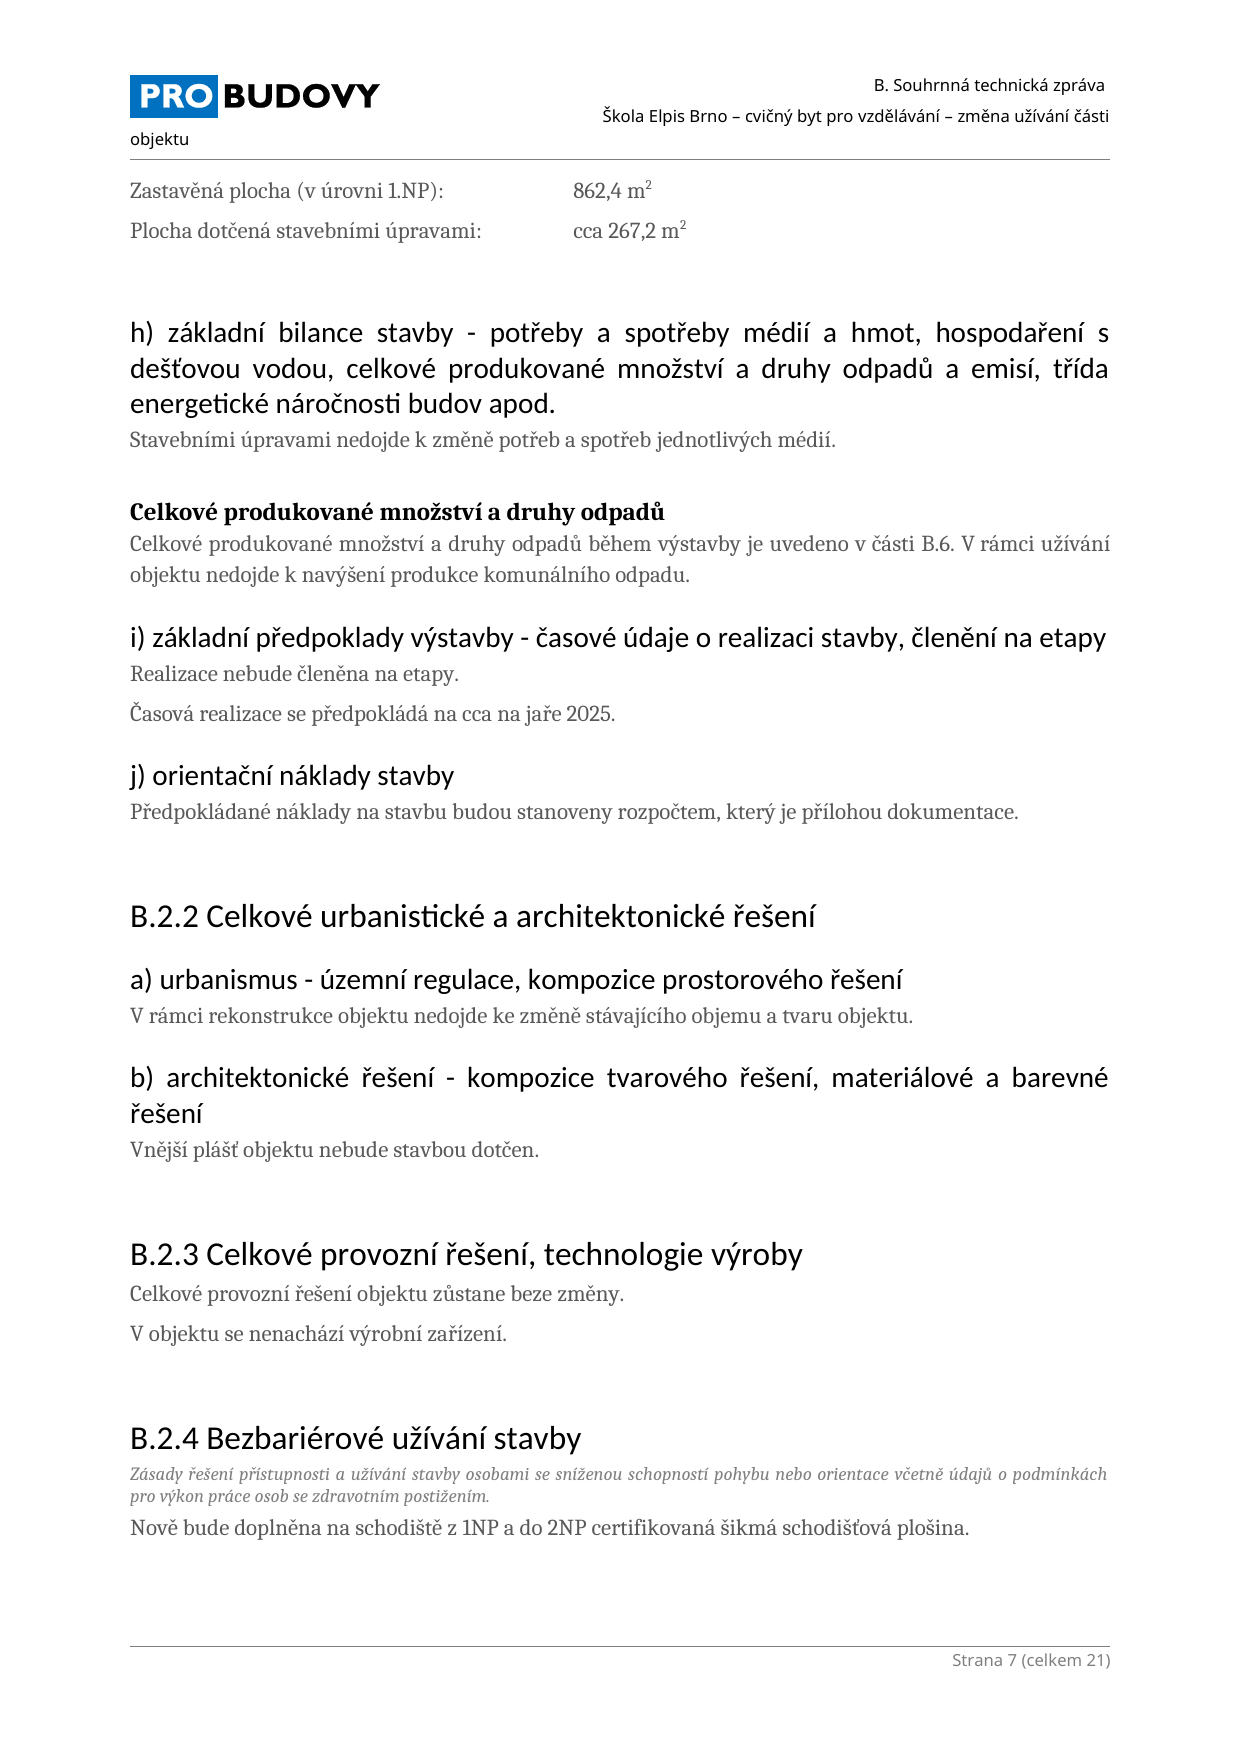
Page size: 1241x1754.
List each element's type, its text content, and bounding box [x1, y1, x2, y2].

text b) architektonické řešení - kompozice tvarového řešení, materiálové a barevné řešení [130, 1059, 1110, 1131]
text Celkové produkované množství a druhy odpadů [130, 498, 1110, 526]
text Stavebními úpravami nedojde k změně potřeb a spotřeb jednotlivých médií. [130, 427, 1110, 453]
text j) orientační náklady stavby [130, 757, 1110, 793]
text Předpokládané náklady na stavbu budou stanoveny rozpočtem, který je přílohou dokumentace. [130, 799, 1110, 825]
text Realizace nebude členěna na etapy. [130, 661, 1110, 687]
text B.2.2 Celkové urbanistické a architektonické řešení [130, 895, 1110, 936]
text Zásady řešení přístupnosti a užívání stavby osobami se sníženou schopností pohybu nebo orientace včetně údajů o podmínkách pro výkon práce osob se zdravotním postižením. [130, 1464, 1110, 1507]
text Plocha dotčená stavebními úpravami: cca 267,2 m2 [130, 218, 1110, 244]
text Celkové provozní řešení objektu zůstane beze změny. [130, 1280, 1110, 1307]
text B.2.3 Celkové provozní řešení, technologie výroby [130, 1233, 1110, 1274]
text Časová realizace se předpokládá na cca na jaře 2025. [130, 700, 1110, 727]
text h) základní bilance stavby - potřeby a spotřeby médií a hmot, hospodaření s dešťovou vodou, celkové produkované množství a druhy odpadů a emisí, třída energetické náročnosti budov apod. [130, 314, 1110, 421]
text V objektu se nenachází výrobní zařízení. [130, 1320, 1110, 1347]
text a) urbanismus - územní regulace, kompozice prostorového řešení [130, 961, 1110, 997]
text i) základní předpoklady výstavby - časové údaje o realizaci stavby, členění na etapy [130, 619, 1110, 654]
text Vnější plášť objektu nebude stavbou dotčen. [130, 1137, 1110, 1163]
text Zastavěná plocha (v úrovni 1.NP): 862,4 m2 [130, 178, 1110, 204]
text B.2.4 Bezbariérové užívání stavby [130, 1417, 1110, 1457]
text Nově bude doplněna na schodiště z 1NP a do 2NP certifikovaná šikmá schodišťová plošina. [130, 1515, 1110, 1542]
text Celkové produkované množství a druhy odpadů během výstavby je uvedeno v části B.6. V rámci užívání objektu nedojde k navýšení produkce komunálního odpadu. [130, 531, 1110, 588]
text V rámci rekonstrukce objektu nedojde ke změně stávajícího objemu a tvaru objektu. [130, 1003, 1110, 1029]
